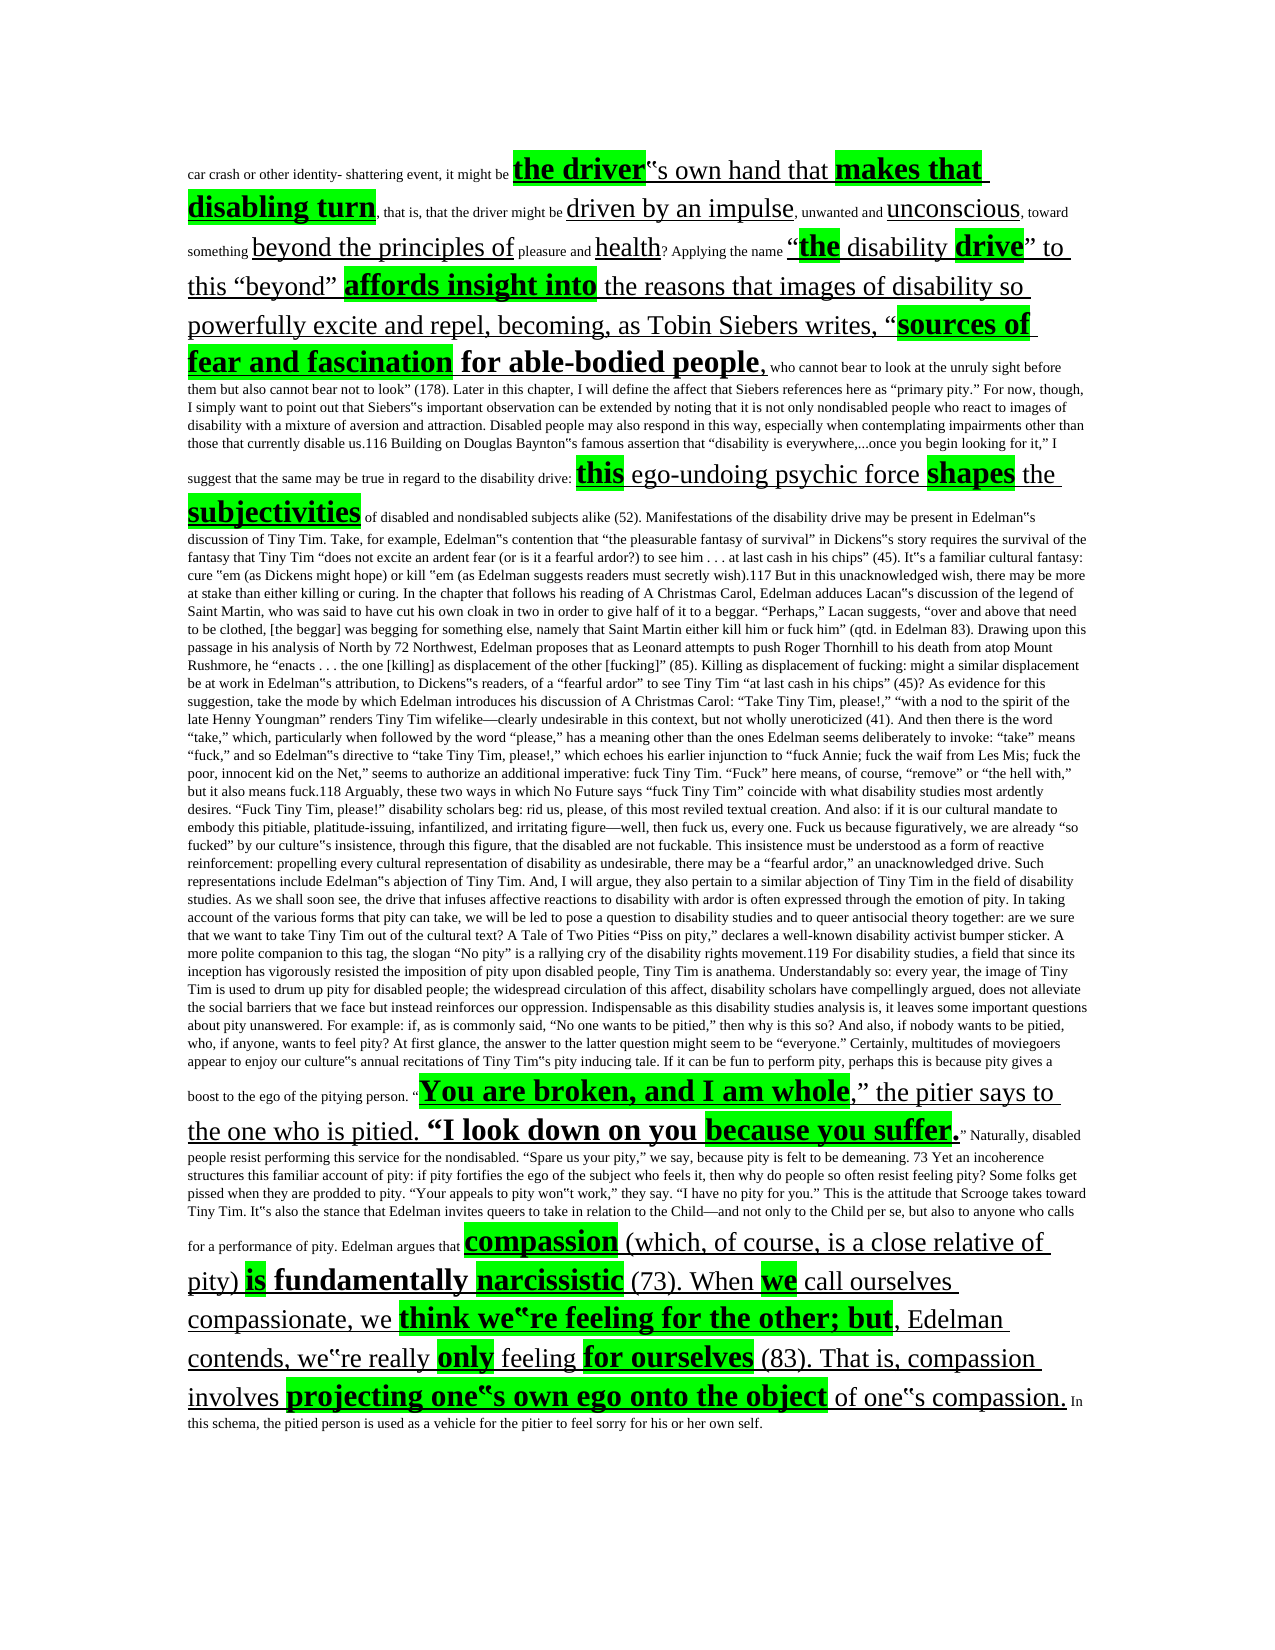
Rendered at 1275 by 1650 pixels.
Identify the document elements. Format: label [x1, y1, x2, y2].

text [187, 150, 1087, 1431]
